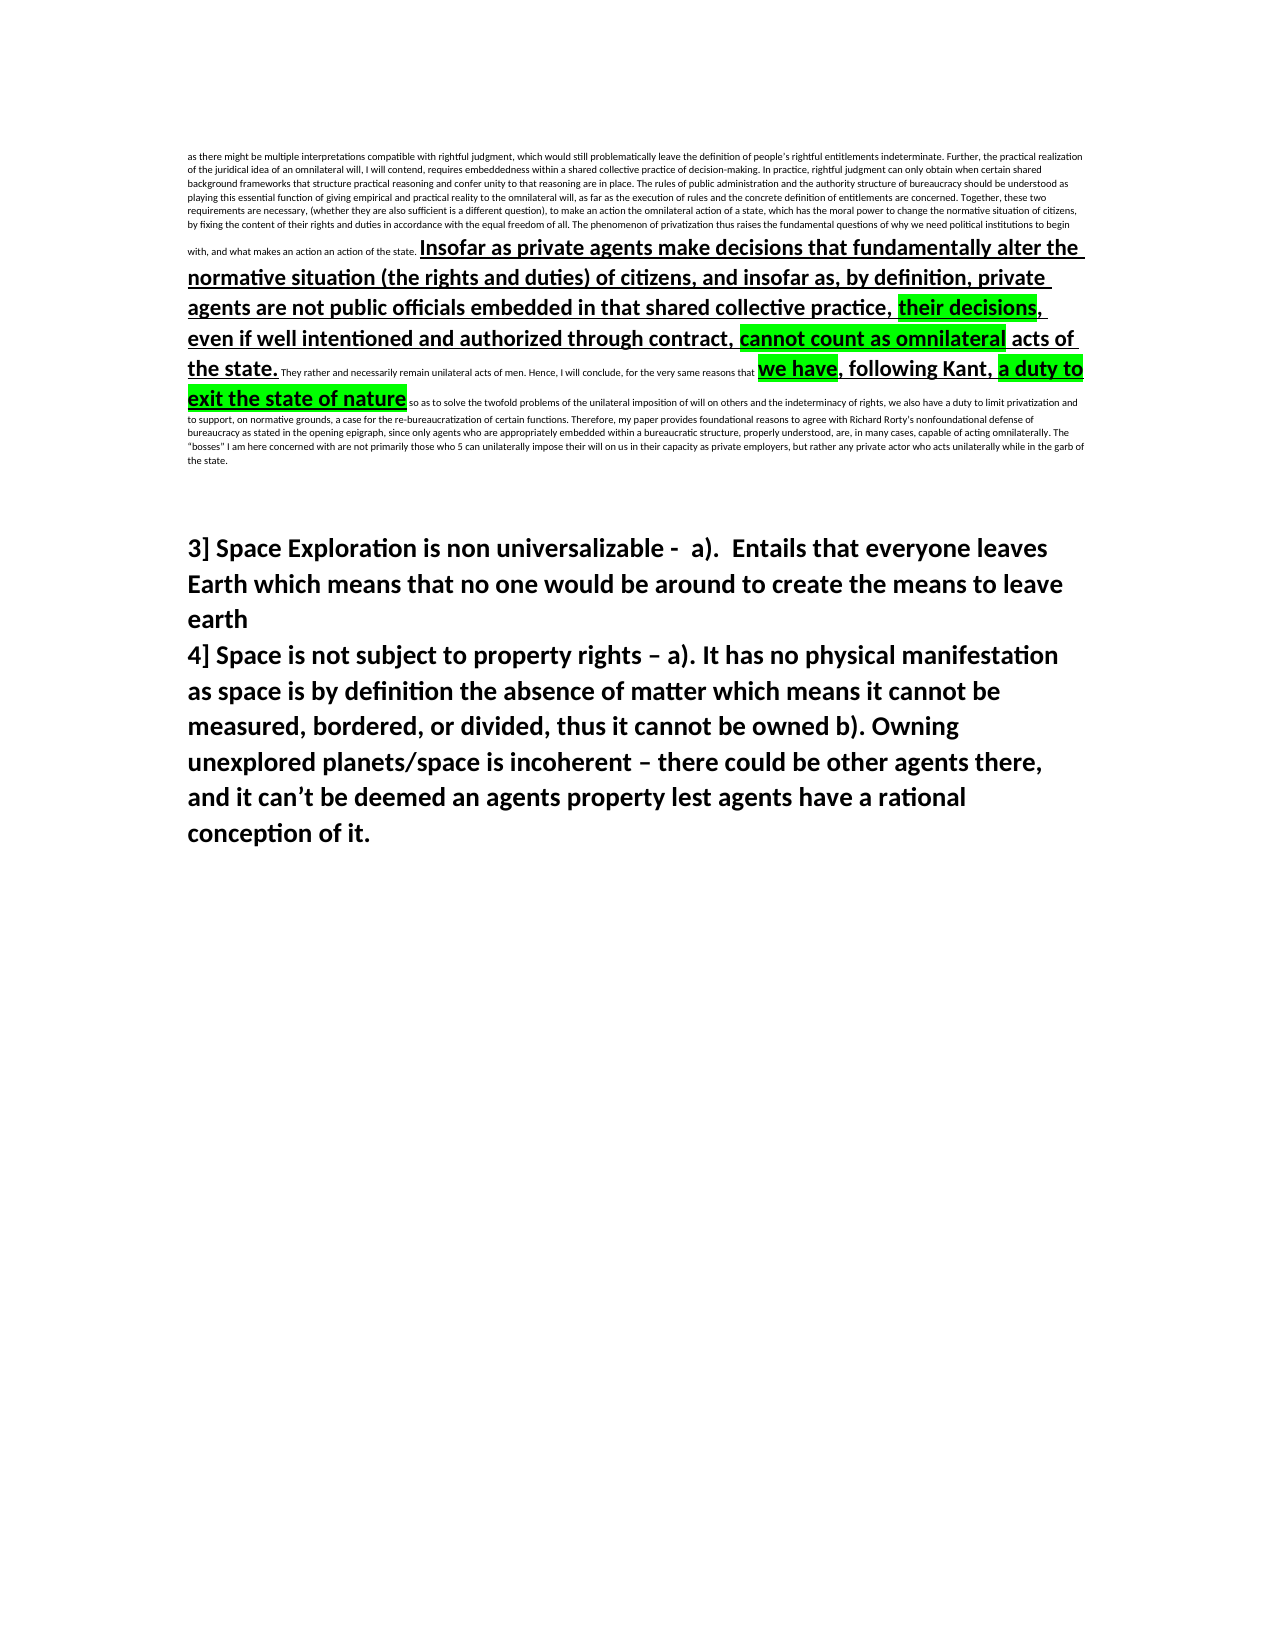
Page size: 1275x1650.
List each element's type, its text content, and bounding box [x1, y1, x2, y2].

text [187, 150, 1087, 467]
text 4] Space is not subject to property rights – a). It has no physical manifestation as space is by definition the absence of matter which means it cannot be measured, bordered, or divided, thus it cannot be owned b). Owning unexplored planets/space is incoherent – there could be other agents there, and it can’t be deemed an agents property lest agents have a rational conception of it. [187, 638, 1087, 849]
subtitle 3] Space Exploration is non universalizable - a). Entails that everyone leaves Earth which means that no one would be around to create the means to leave earth [187, 531, 1087, 636]
